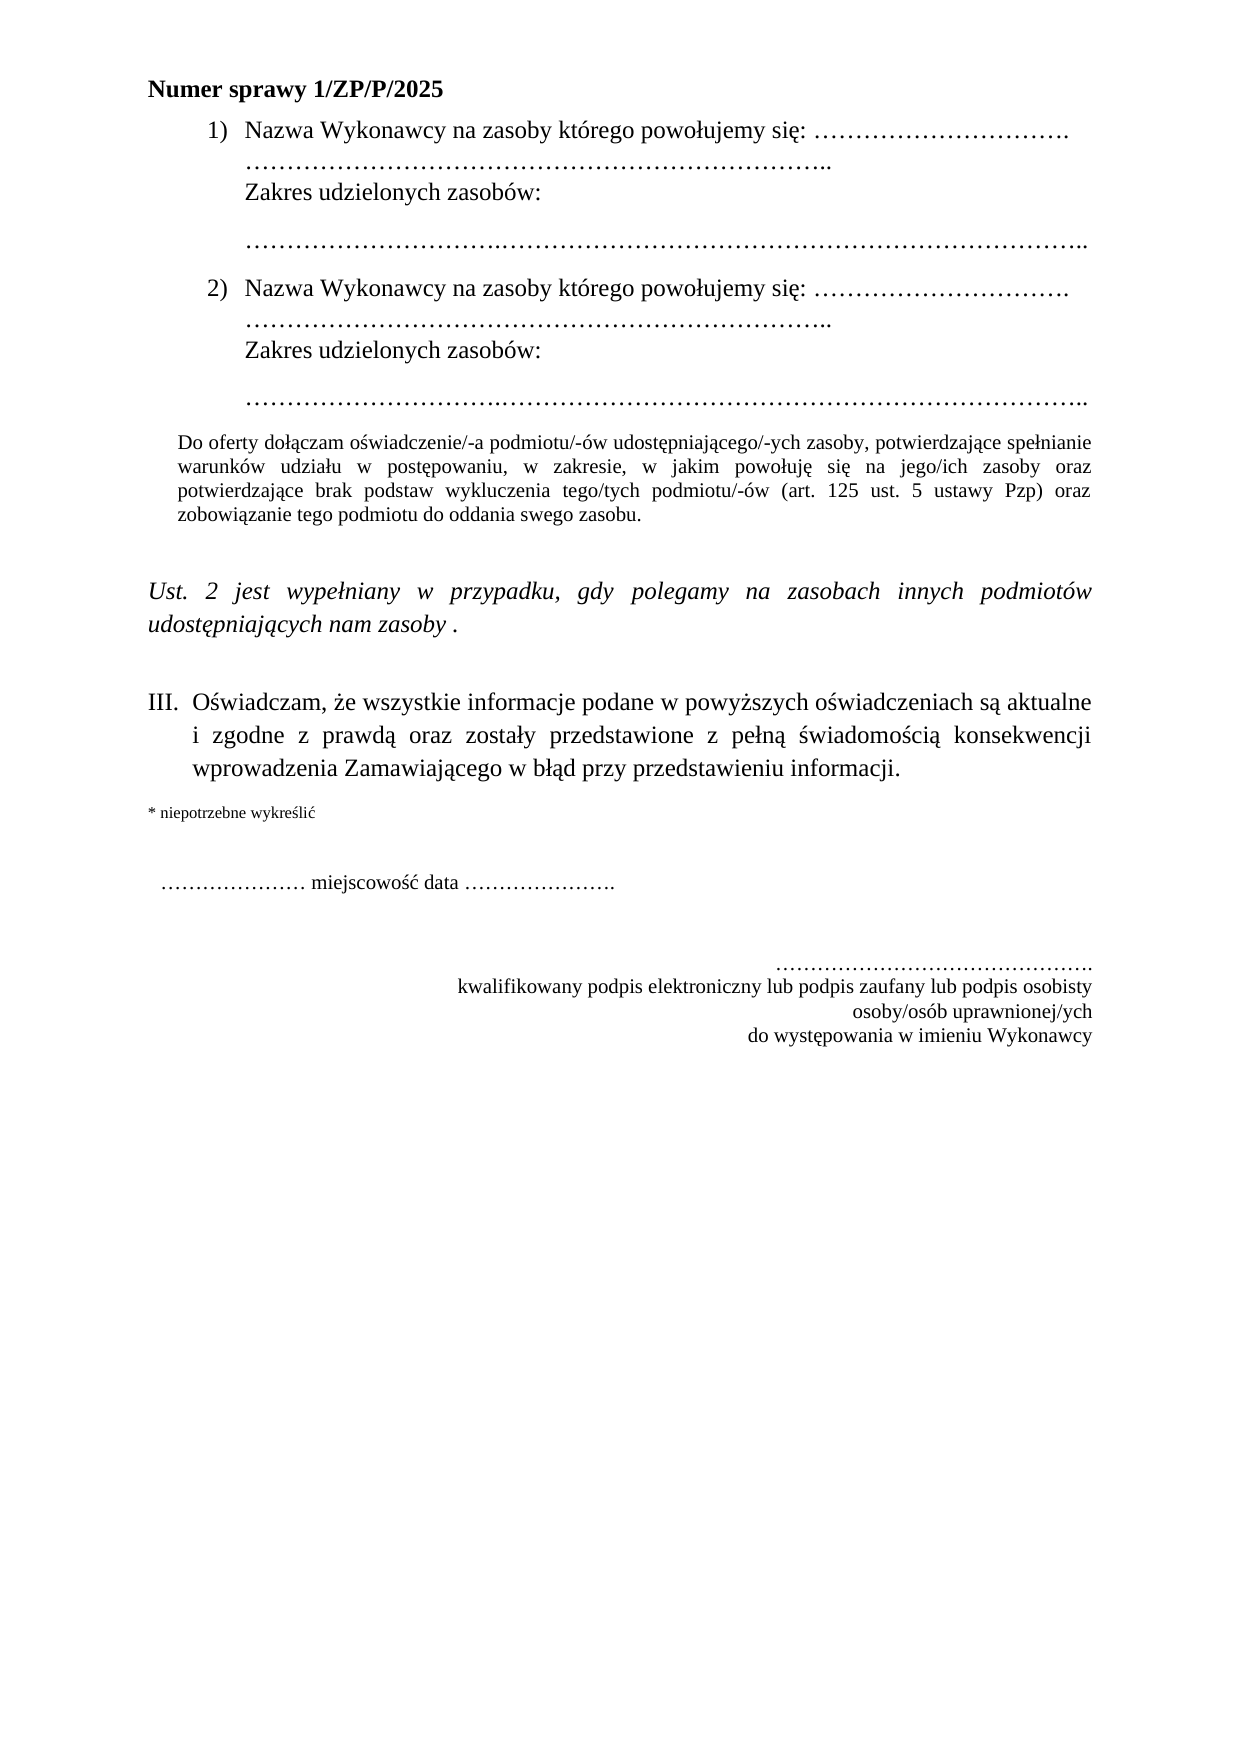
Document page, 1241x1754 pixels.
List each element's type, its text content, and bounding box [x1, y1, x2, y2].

text Ust. 2 jest wypełniany w przypadku, gdy polegamy na zasobach innych podmiotów udostępniających nam zasoby . [148, 576, 1092, 638]
text do występowania w imieniu Wykonawcy [148, 1023, 1092, 1047]
text osoby/osób uprawnionej/ych [148, 998, 1092, 1023]
text * niepotrzebne wykreślić [148, 803, 1092, 822]
list Oświadczam, że wszystkie informacje podane w powyższych oświadczeniach są aktualne i zgodne z prawdą oraz zostały przedstawione z pełną świadomością konsekwencji wprowadzenia Zamawiającego w błąd przy przedstawieniu informacji. [148, 687, 1092, 782]
list Zakres udzielonych zasobów: [244, 335, 1092, 363]
text ………………… miejscowość data …………………. [148, 870, 1092, 894]
list Zakres udzielonych zasobów: [244, 177, 1092, 206]
text ………………………………………. [148, 922, 1092, 974]
text kwalifikowany podpis elektroniczny lub podpis zaufany lub podpis osobisty [148, 974, 1092, 998]
list Nazwa Wykonawcy na zasoby którego powołujemy się: ………………………….…………………………………………………………….. [207, 273, 1092, 332]
text Do oferty dołączam oświadczenie/-a podmiotu/-ów udostępniającego/-ych zasoby, potwierdzające spełnianie warunków udziału w postępowaniu, w zakresie, w jakim powołuję się na jego/ich zasoby oraz potwierdzające brak podstaw wykluczenia tego/tych podmiotu/-ów (art. 125 ust. 5 ustawy Pzp) oraz zobowiązanie tego podmiotu do oddania swego zasobu. [177, 430, 1092, 526]
text ………………………….…………………………………………………………….. [207, 382, 1092, 411]
list Nazwa Wykonawcy na zasoby którego powołujemy się: ………………………….…………………………………………………………….. [207, 115, 1092, 175]
text ………………………….…………………………………………………………….. [207, 225, 1092, 254]
